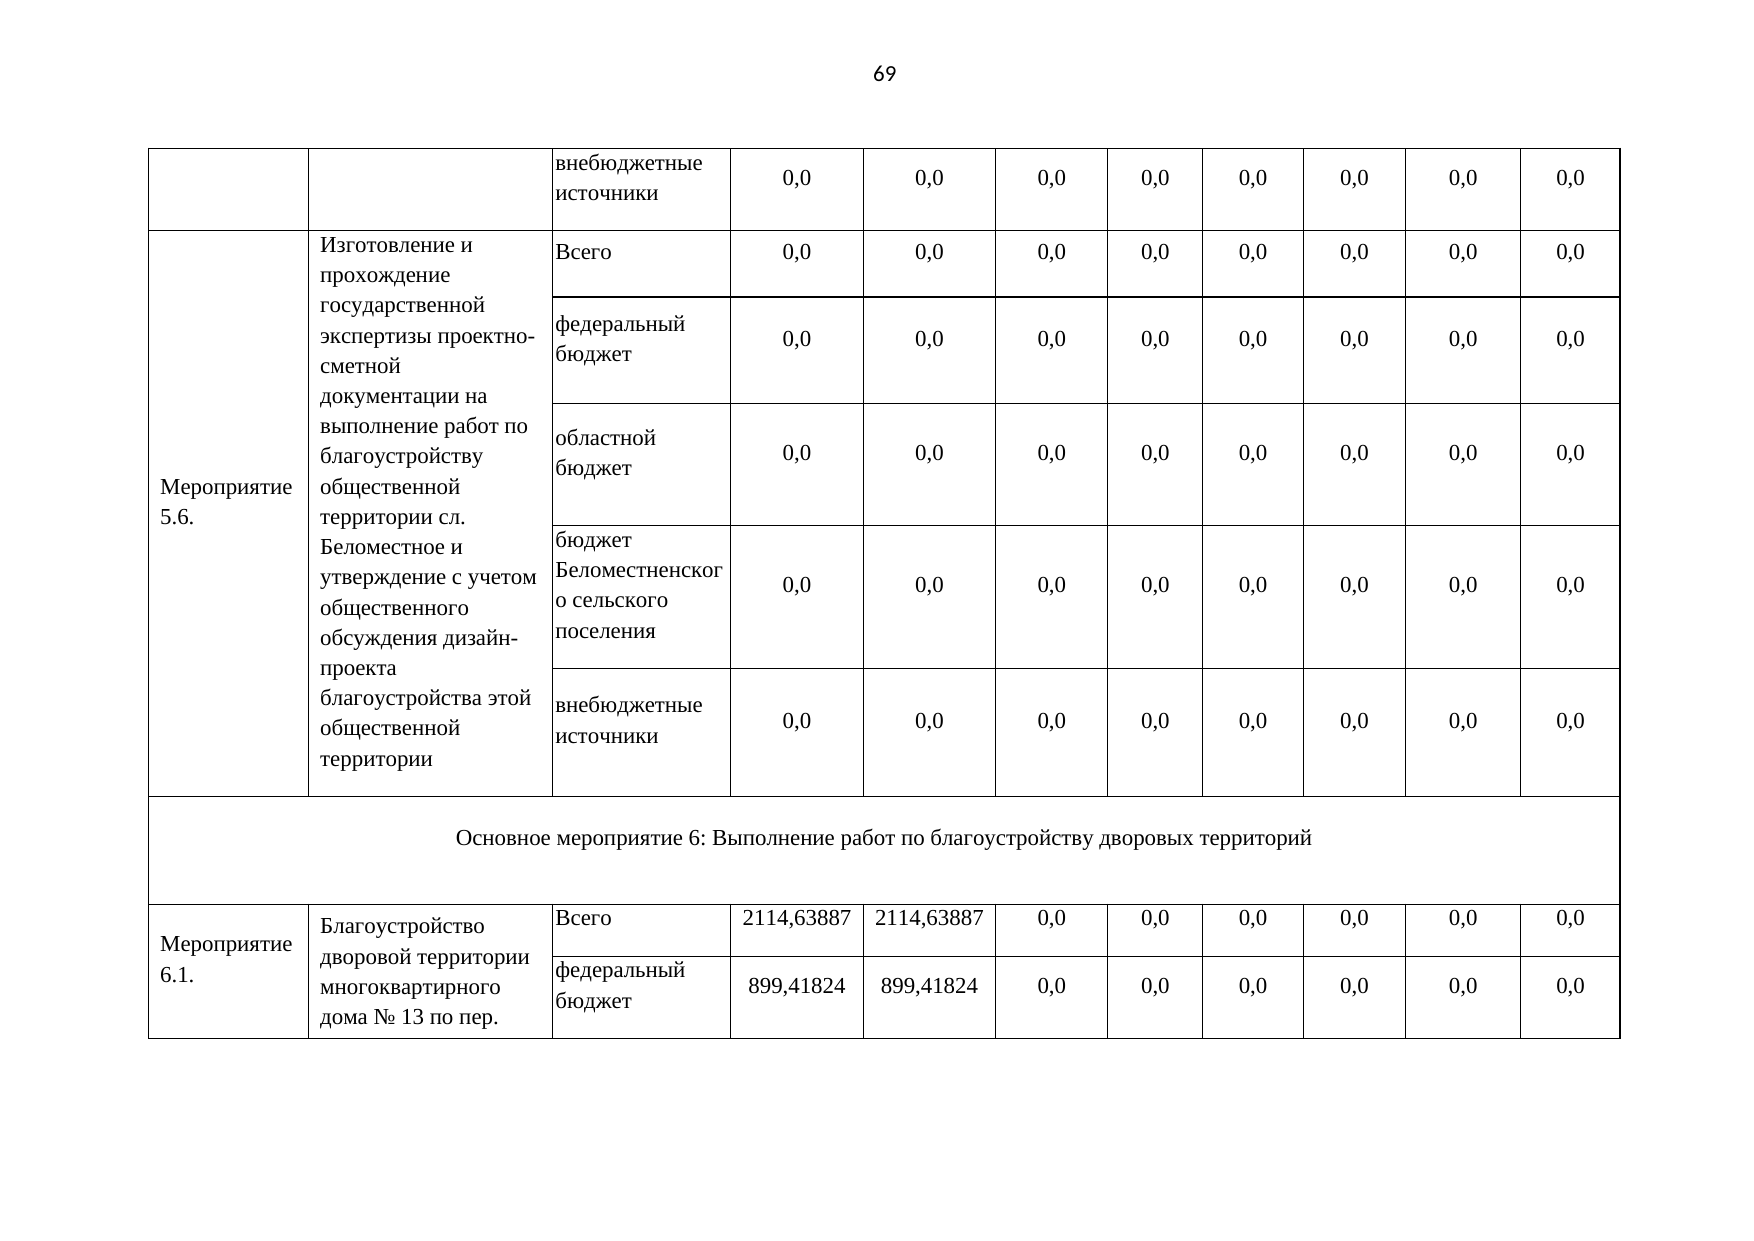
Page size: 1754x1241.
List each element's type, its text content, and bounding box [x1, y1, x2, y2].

table_cell 0,0 [1304, 404, 1405, 525]
table_cell 0,0 [864, 149, 995, 230]
table_cell Мероприятие 5.6. [149, 231, 308, 796]
table_cell 0,0 [1406, 298, 1520, 403]
table_cell 0,0 [1304, 957, 1405, 1038]
table_cell Всего [553, 231, 730, 296]
table_cell 0,0 [1406, 905, 1520, 956]
table_cell областной бюджет [553, 404, 730, 525]
table_cell Благоустройство дворовой территории многоквартирного дома № 13 по пер. Курский сл. Беломестное [309, 905, 552, 1038]
table_cell внебюджетные источники [553, 149, 730, 230]
table_cell 0,0 [1521, 957, 1619, 1038]
table_cell 0,0 [864, 231, 995, 296]
table_cell 0,0 [1521, 905, 1619, 956]
table_cell 0,0 [1304, 149, 1405, 230]
table_cell 0,0 [1521, 298, 1619, 403]
table_cell 0,0 [864, 669, 995, 796]
table_cell 899,41824 [731, 957, 863, 1038]
table_cell Основное мероприятие 6: Выполнение работ по благоустройству дворовых территорий [149, 797, 1619, 903]
table_cell 0,0 [1521, 149, 1619, 230]
table_cell 0,0 [1108, 526, 1202, 668]
table_cell 0,0 [996, 404, 1107, 525]
table_cell 0,0 [1304, 905, 1405, 956]
table_cell 0,0 [1406, 149, 1520, 230]
table_cell 0,0 [731, 669, 863, 796]
table_cell 0,0 [731, 231, 863, 296]
table_cell Всего [553, 905, 730, 956]
table_cell 0,0 [1203, 905, 1303, 956]
table_cell 0,0 [1203, 298, 1303, 403]
table_cell 0,0 [996, 149, 1107, 230]
table_cell 0,0 [731, 149, 863, 230]
table_cell 0,0 [731, 526, 863, 668]
table_cell 0,0 [1406, 404, 1520, 525]
table_cell 0,0 [1304, 231, 1405, 296]
table_cell 0,0 [996, 298, 1107, 403]
table_cell 0,0 [1203, 526, 1303, 668]
table_cell 0,0 [1108, 149, 1202, 230]
table_cell 0,0 [1304, 669, 1405, 796]
table_cell 2114,63887 [864, 905, 995, 956]
table_cell Мероприятие 6.1. [149, 905, 308, 1038]
table_cell 0,0 [1406, 231, 1520, 296]
table_cell 0,0 [731, 404, 863, 525]
table_cell 0,0 [1108, 404, 1202, 525]
table_cell 0,0 [1521, 231, 1619, 296]
table_cell 0,0 [1108, 905, 1202, 956]
table_cell 0,0 [1203, 231, 1303, 296]
table_cell 0,0 [996, 669, 1107, 796]
table_cell 0,0 [1203, 149, 1303, 230]
table_cell 0,0 [996, 231, 1107, 296]
table_cell 0,0 [996, 905, 1107, 956]
table_cell Изготовление и прохождение государственной экспертизы проектно-сметной документации на выполнение работ по благоустройству общественной территории сл. Беломестное и утверждение с учетом общественного обсуждения дизайн-проекта благоустройства этой общественной территории [309, 231, 552, 796]
table_cell 0,0 [996, 526, 1107, 668]
table_cell 0,0 [864, 404, 995, 525]
table_cell 0,0 [1108, 957, 1202, 1038]
table_cell 899,41824 [864, 957, 995, 1038]
table_cell бюджет Беломестненского сельского поселения [553, 526, 730, 668]
table_cell 0,0 [731, 298, 863, 403]
table_cell 0,0 [1521, 669, 1619, 796]
table_cell 0,0 [864, 526, 995, 668]
table_cell 0,0 [1521, 526, 1619, 668]
table_cell 0,0 [1406, 526, 1520, 668]
table_cell 0,0 [1203, 957, 1303, 1038]
table_cell 0,0 [1521, 404, 1619, 525]
table_cell внебюджетные источники [553, 669, 730, 796]
table_cell 0,0 [1108, 298, 1202, 403]
table_cell 0,0 [1203, 669, 1303, 796]
table_cell 0,0 [1304, 298, 1405, 403]
table_cell 2114,63887 [731, 905, 863, 956]
table_cell 0,0 [864, 298, 995, 403]
table_cell [149, 149, 308, 230]
table_cell 0,0 [1203, 404, 1303, 525]
table_cell 0,0 [1406, 957, 1520, 1038]
table_cell федеральный бюджет [553, 957, 730, 1038]
table_cell 0,0 [1304, 526, 1405, 668]
table_cell 0,0 [1406, 669, 1520, 796]
table_cell 0,0 [1108, 231, 1202, 296]
table_cell 0,0 [1108, 669, 1202, 796]
table_cell 0,0 [996, 957, 1107, 1038]
table_cell [309, 149, 552, 230]
table_cell федеральный бюджет [553, 298, 730, 403]
